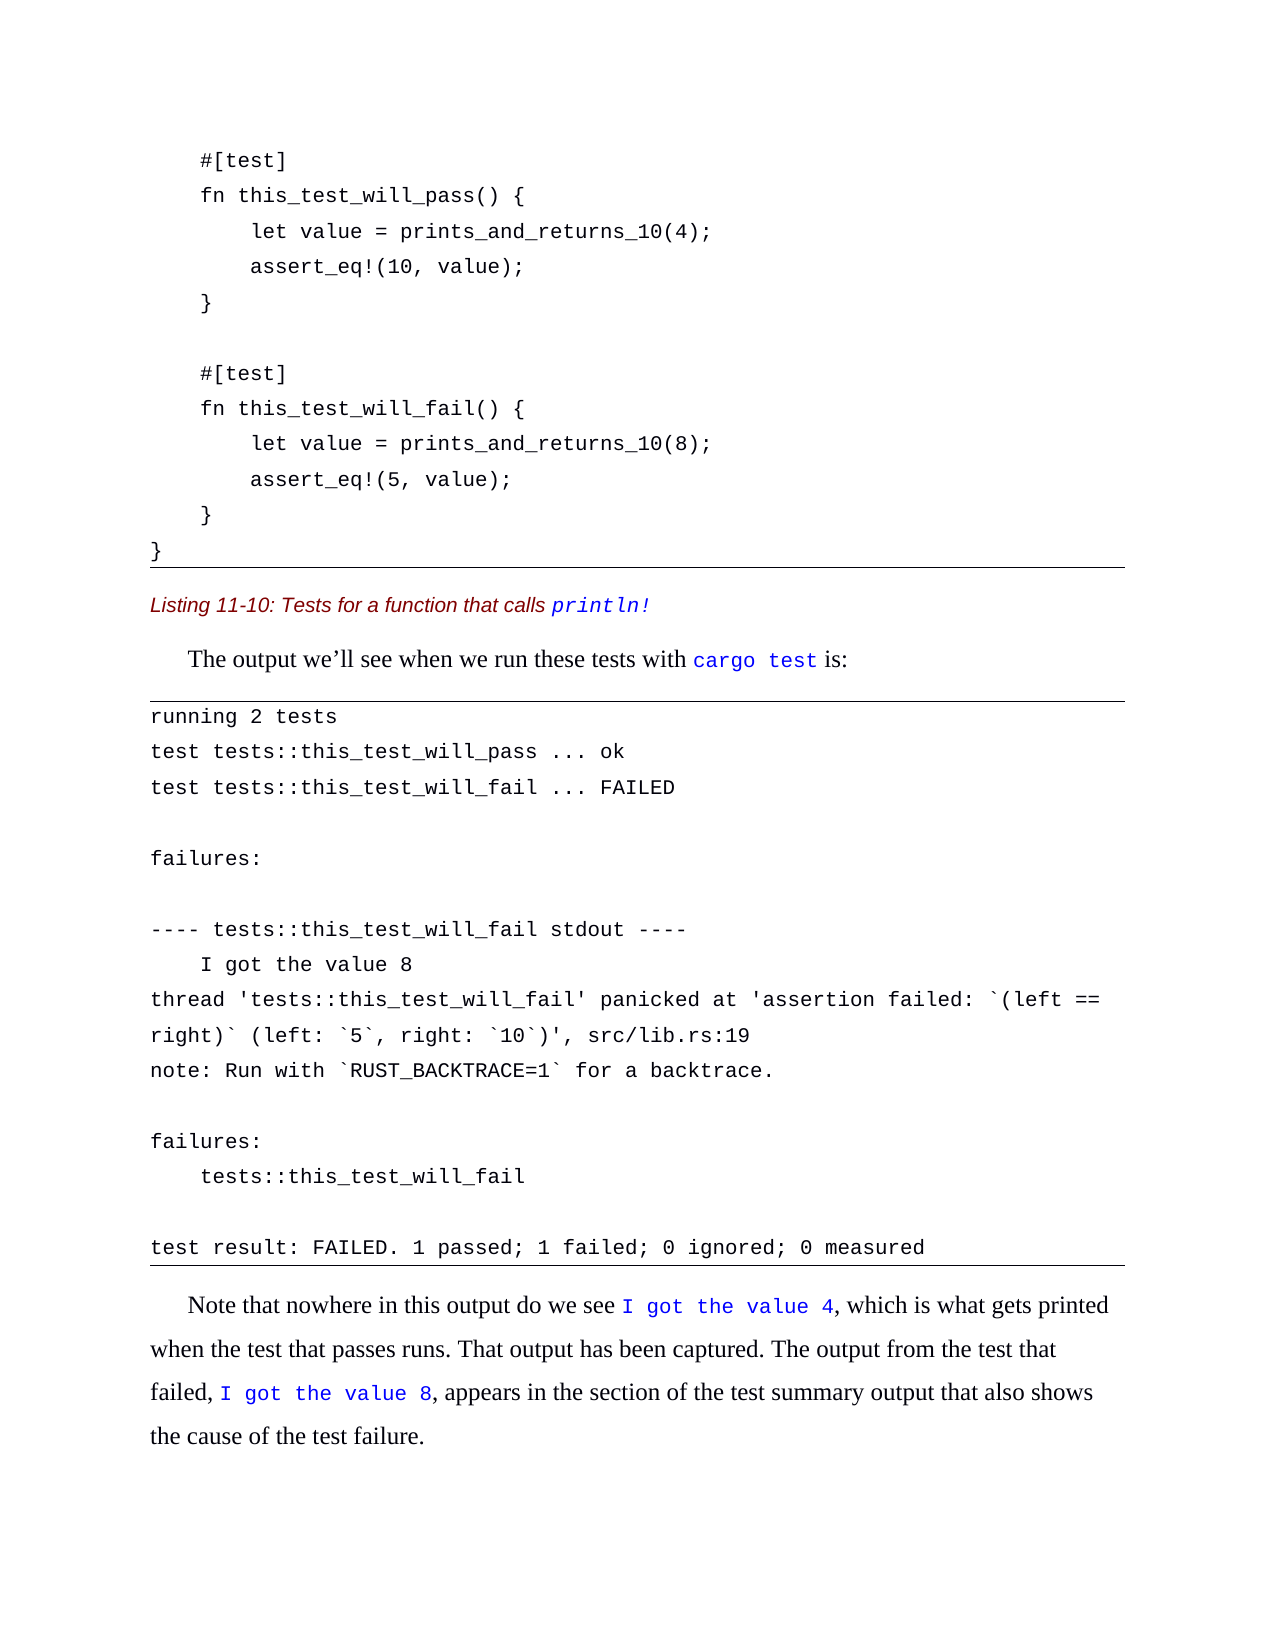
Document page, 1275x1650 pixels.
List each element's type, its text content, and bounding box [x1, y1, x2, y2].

text #[test] [150, 150, 1125, 174]
text } [150, 539, 1125, 567]
text note: Run with `RUST_BACKTRACE=1` for a backtrace. [150, 1060, 1125, 1084]
text fn this_test_will_fail() { [150, 398, 1125, 422]
text failures: [150, 848, 1125, 871]
text } [150, 504, 1125, 528]
text failures: [150, 1131, 1125, 1155]
text let value = prints_and_returns_10(8); [150, 433, 1125, 457]
text assert_eq!(5, value); [150, 469, 1125, 492]
text running 2 tests [150, 702, 1125, 730]
text } [150, 292, 1125, 315]
text #[test] [150, 362, 1125, 386]
text tests::this_test_will_fail [150, 1166, 1125, 1190]
text let value = prints_and_returns_10(4); [150, 221, 1125, 244]
text test tests::this_test_will_pass ... ok [150, 741, 1125, 765]
text The output we’ll see when we run these tests with cargo test is: [150, 644, 1125, 673]
list Listing 11-10: Tests for a function that calls println! [150, 593, 1125, 618]
text I got the value 8 [150, 954, 1125, 978]
text assert_eq!(10, value); [150, 256, 1125, 280]
text fn this_test_will_pass() { [150, 185, 1125, 209]
text ---- tests::this_test_will_fail stdout ---- [150, 918, 1125, 942]
text test tests::this_test_will_fail ... FAILED [150, 777, 1125, 801]
text test result: FAILED. 1 passed; 1 failed; 0 ignored; 0 measured [150, 1237, 1125, 1265]
text thread 'tests::this_test_will_fail' panicked at 'assertion failed: `(left == [150, 989, 1125, 1013]
text Note that nowhere in this output do we see I got the value 4, which is what gets printed when the test that passes runs. That output has been captured. The output from the test that failed, I got the value 8, appears in the section of the test summary output that also shows the cause of the test failure. [150, 1290, 1125, 1450]
text right)` (left: `5`, right: `10`)', src/lib.rs:19 [150, 1025, 1125, 1048]
